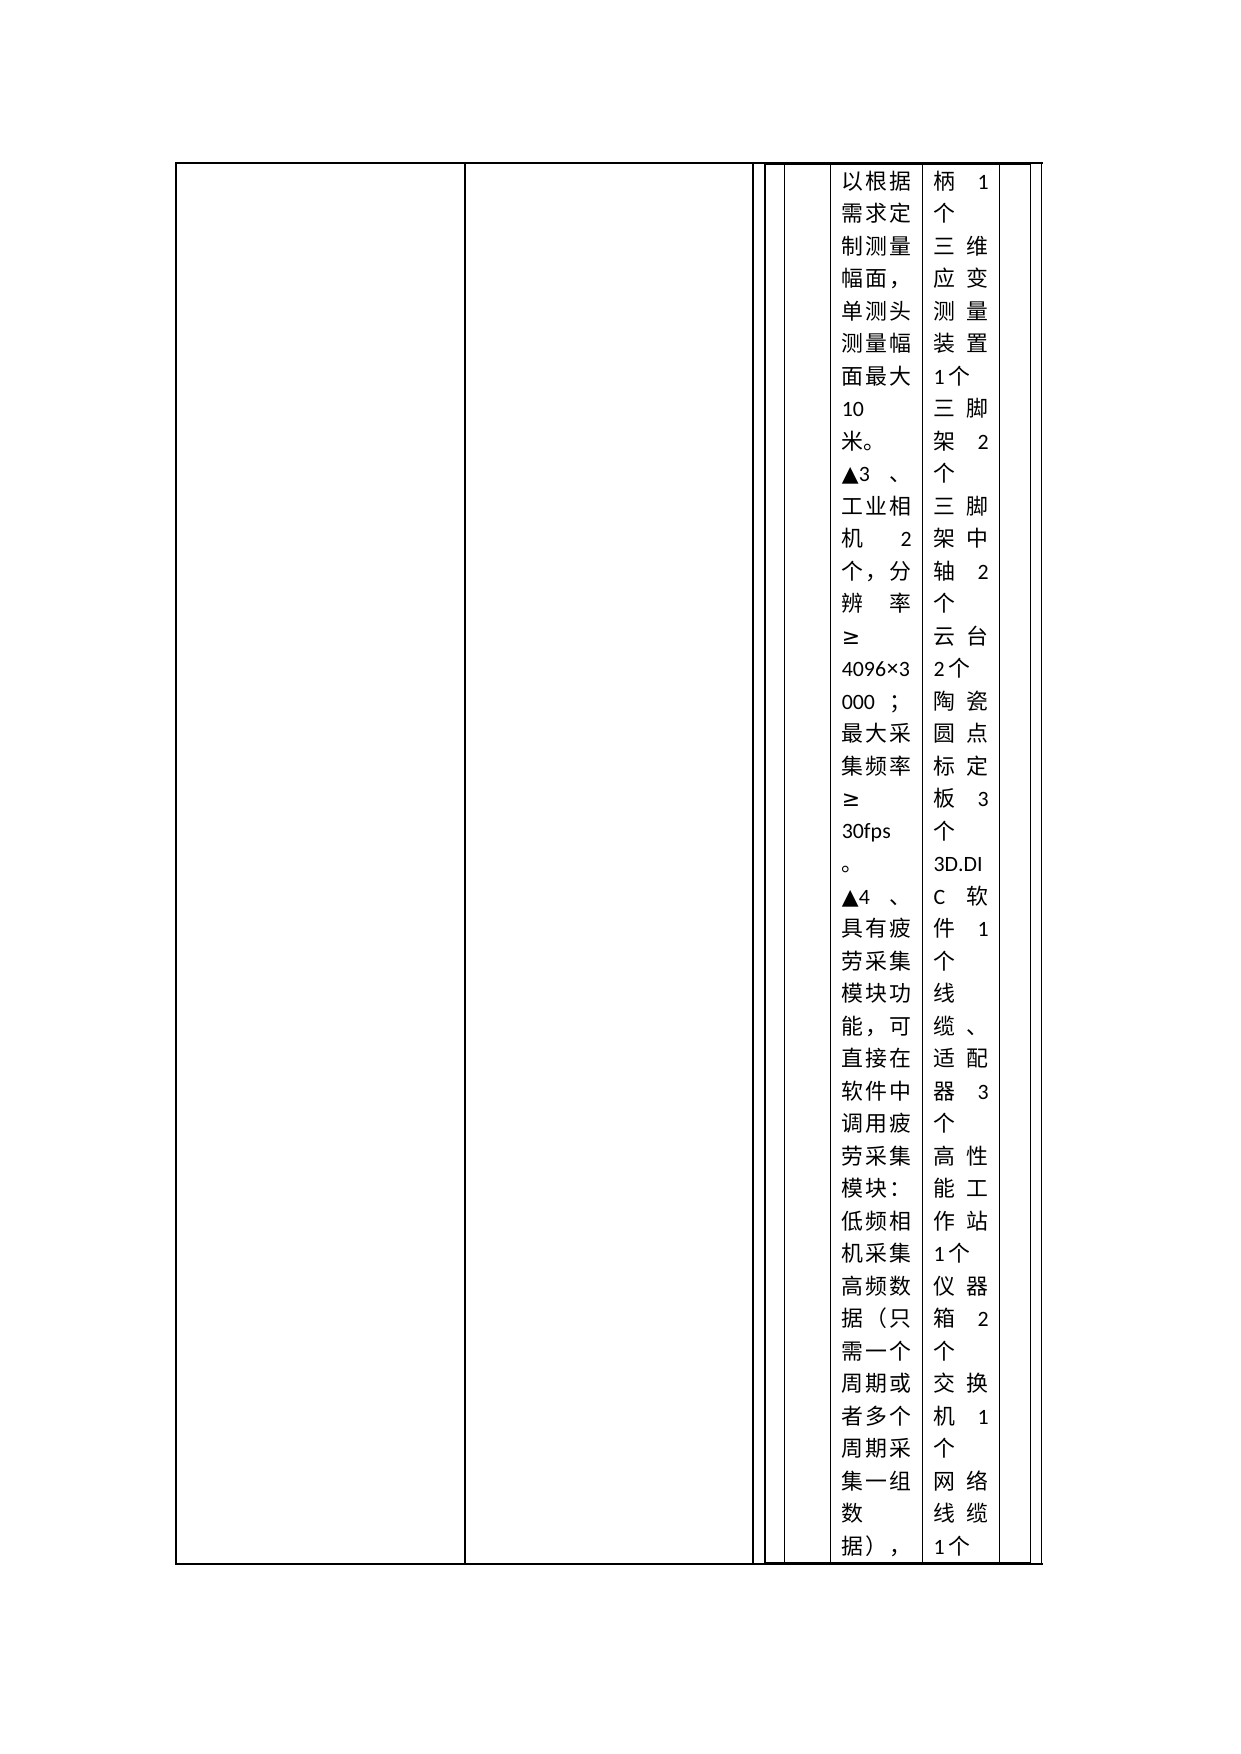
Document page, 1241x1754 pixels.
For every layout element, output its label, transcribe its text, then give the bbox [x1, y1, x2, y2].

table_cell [831, 165, 922, 1562]
table_cell 2 [466, 164, 752, 1563]
table_cell [177, 164, 464, 1563]
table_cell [785, 165, 830, 1562]
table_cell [923, 165, 999, 1562]
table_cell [1000, 165, 1030, 1562]
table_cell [766, 165, 784, 1562]
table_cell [1031, 164, 1041, 1563]
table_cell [754, 164, 764, 1563]
